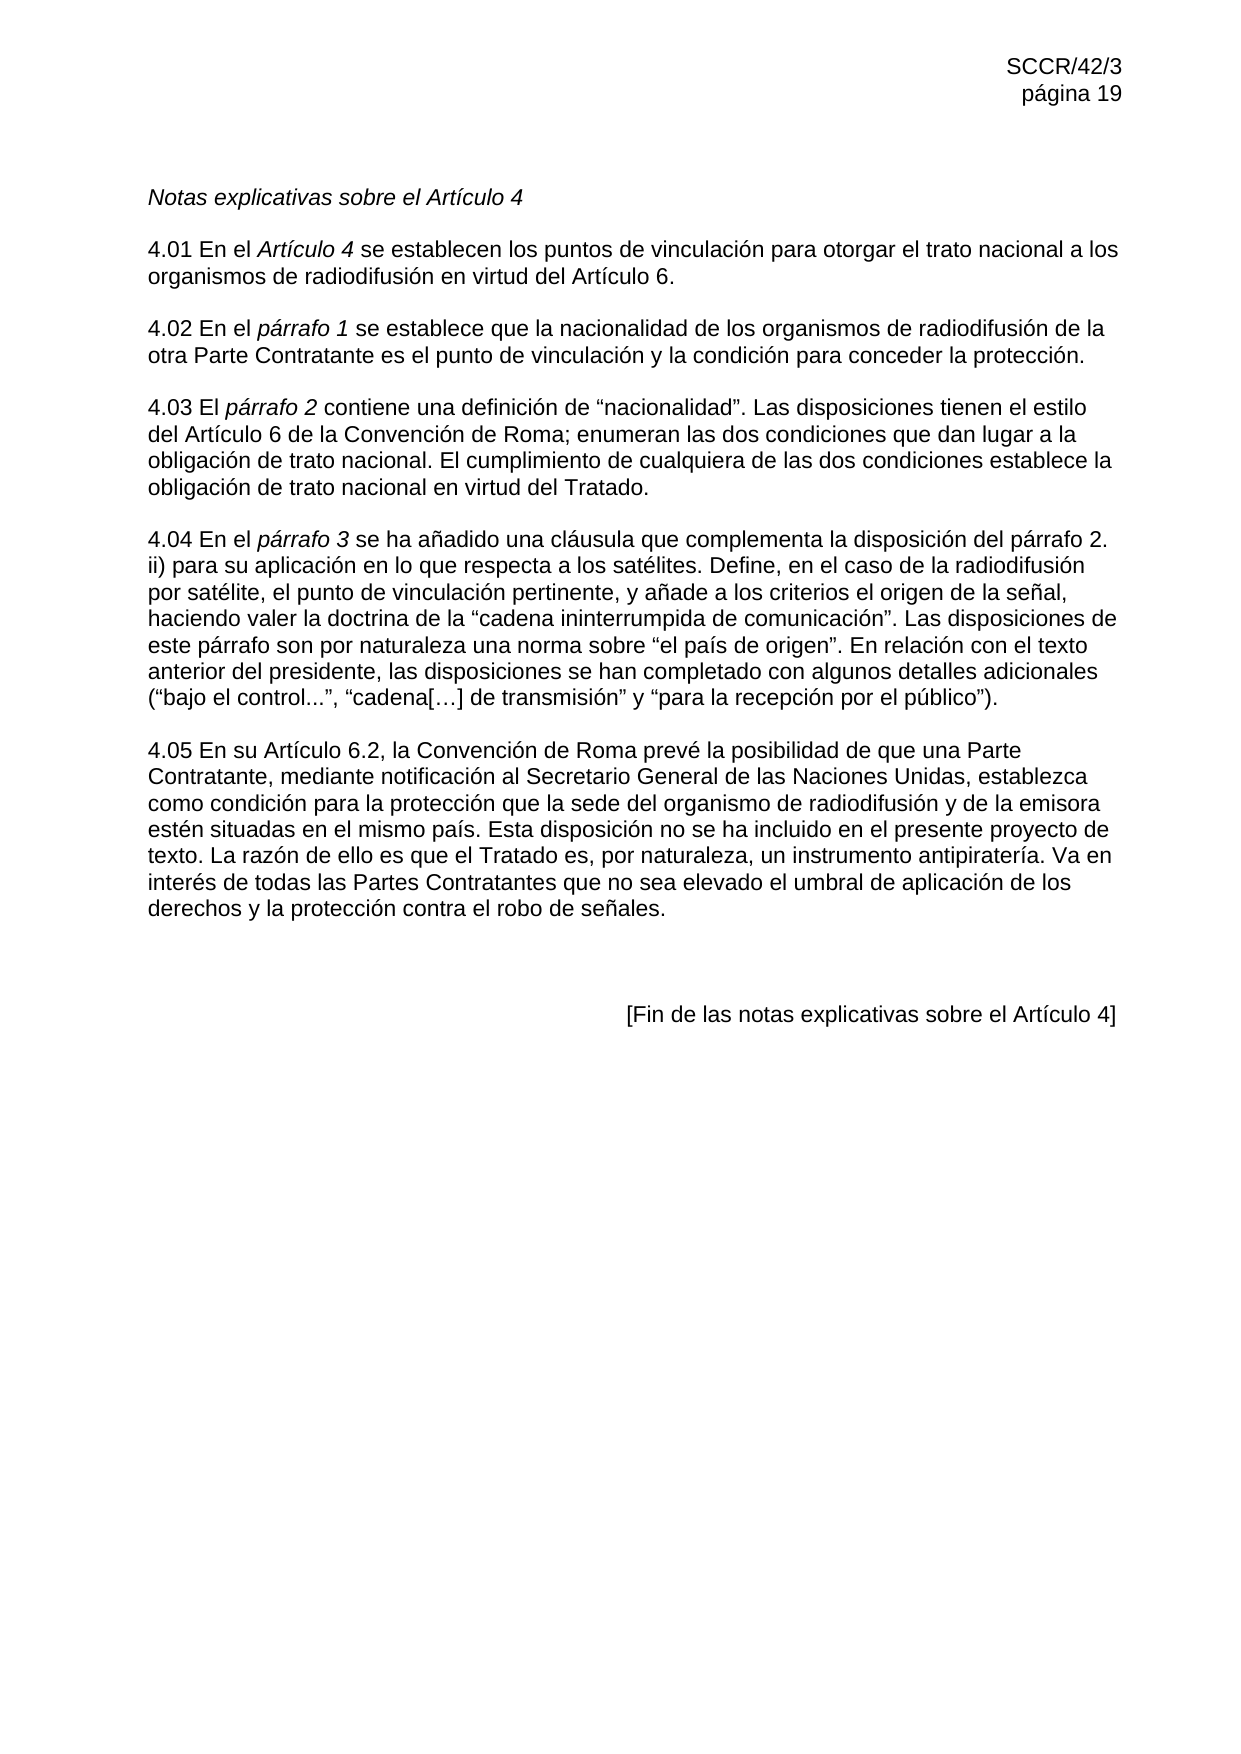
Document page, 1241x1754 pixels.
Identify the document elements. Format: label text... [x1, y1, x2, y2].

text 4.01 En el Artículo 4 se establecen los puntos de vinculación para otorgar el trato nacional a los organismos de radiodifusión en virtud del Artículo 6. [148, 236, 1122, 289]
text 4.02 En el párrafo 1 se establece que la nacionalidad de los organismos de radiodifusión de la otra Parte Contratante es el punto de vinculación y la condición para conceder la protección. [148, 315, 1122, 368]
text [Fin de las notas explicativas sobre el Artículo 4] [620, 1001, 1122, 1027]
text 4.04 En el párrafo 3 se ha añadido una cláusula que complementa la disposición del párrafo 2. ii) para su aplicación en lo que respecta a los satélites. Define, en el caso de la radiodifusión por satélite, el punto de vinculación pertinente, y añade a los criterios el origen de la señal, haciendo valer la doctrina de la “cadena ininterrumpida de comunicación”. Las disposiciones de este párrafo son por naturaleza una norma sobre “el país de origen”. En relación con el texto anterior del presidente, las disposiciones se han completado con algunos detalles adicionales (“bajo el control...”, “cadena[…] de transmisión” y “para la recepción por el público”). [148, 526, 1122, 711]
text Notas explicativas sobre el Artículo 4 [148, 183, 1122, 210]
text 4.03 El párrafo 2 contiene una definición de “nacionalidad”. Las disposiciones tienen el estilo del Artículo 6 de la Convención de Roma; enumeran las dos condiciones que dan lugar a la obligación de trato nacional. El cumplimiento de cualquiera de las dos condiciones establece la obligación de trato nacional en virtud del Tratado. [148, 394, 1122, 500]
text 4.05 En su Artículo 6.2, la Convención de Roma prevé la posibilidad de que una Parte Contratante, mediante notificación al Secretario General de las Naciones Unidas, establezca como condición para la protección que la sede del organismo de radiodifusión y de la emisora estén situadas en el mismo país. Esta disposición no se ha incluido en el presente proyecto de texto. La razón de ello es que el Tratado es, por naturaleza, un instrumento antipiratería. Va en interés de todas las Partes Contratantes que no sea elevado el umbral de aplicación de los derechos y la protección contra el robo de señales. [148, 737, 1122, 921]
